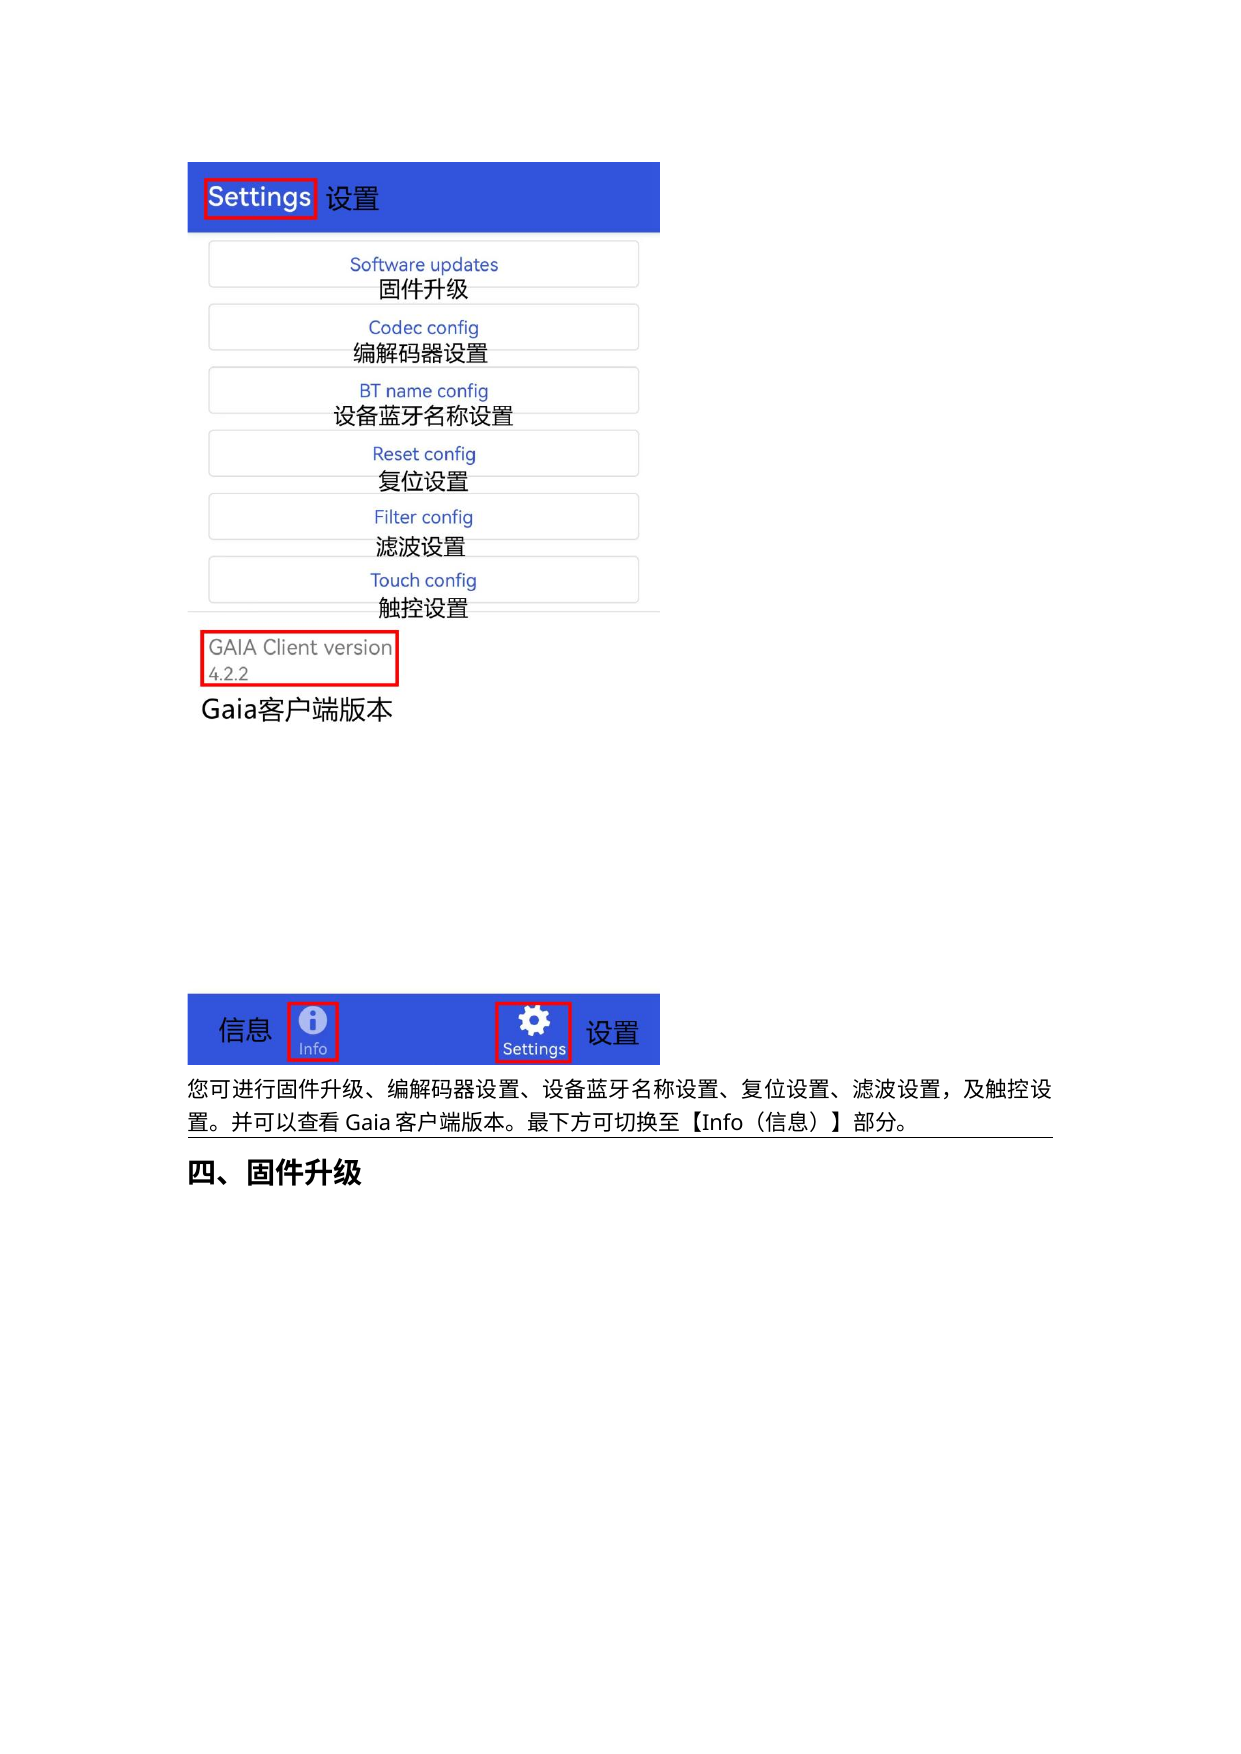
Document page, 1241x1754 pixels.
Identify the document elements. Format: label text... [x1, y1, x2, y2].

list 四、固件升级 [187, 1138, 1053, 1203]
picture [187, 162, 660, 1065]
text 您可进行固件升级、编解码器设置、设备蓝牙名称设置、复位设置、滤波设置，及触控设置。并可以查看Gaia客户端版本。最下方可切换至【Info（信息）】部分。 [187, 1072, 1053, 1138]
